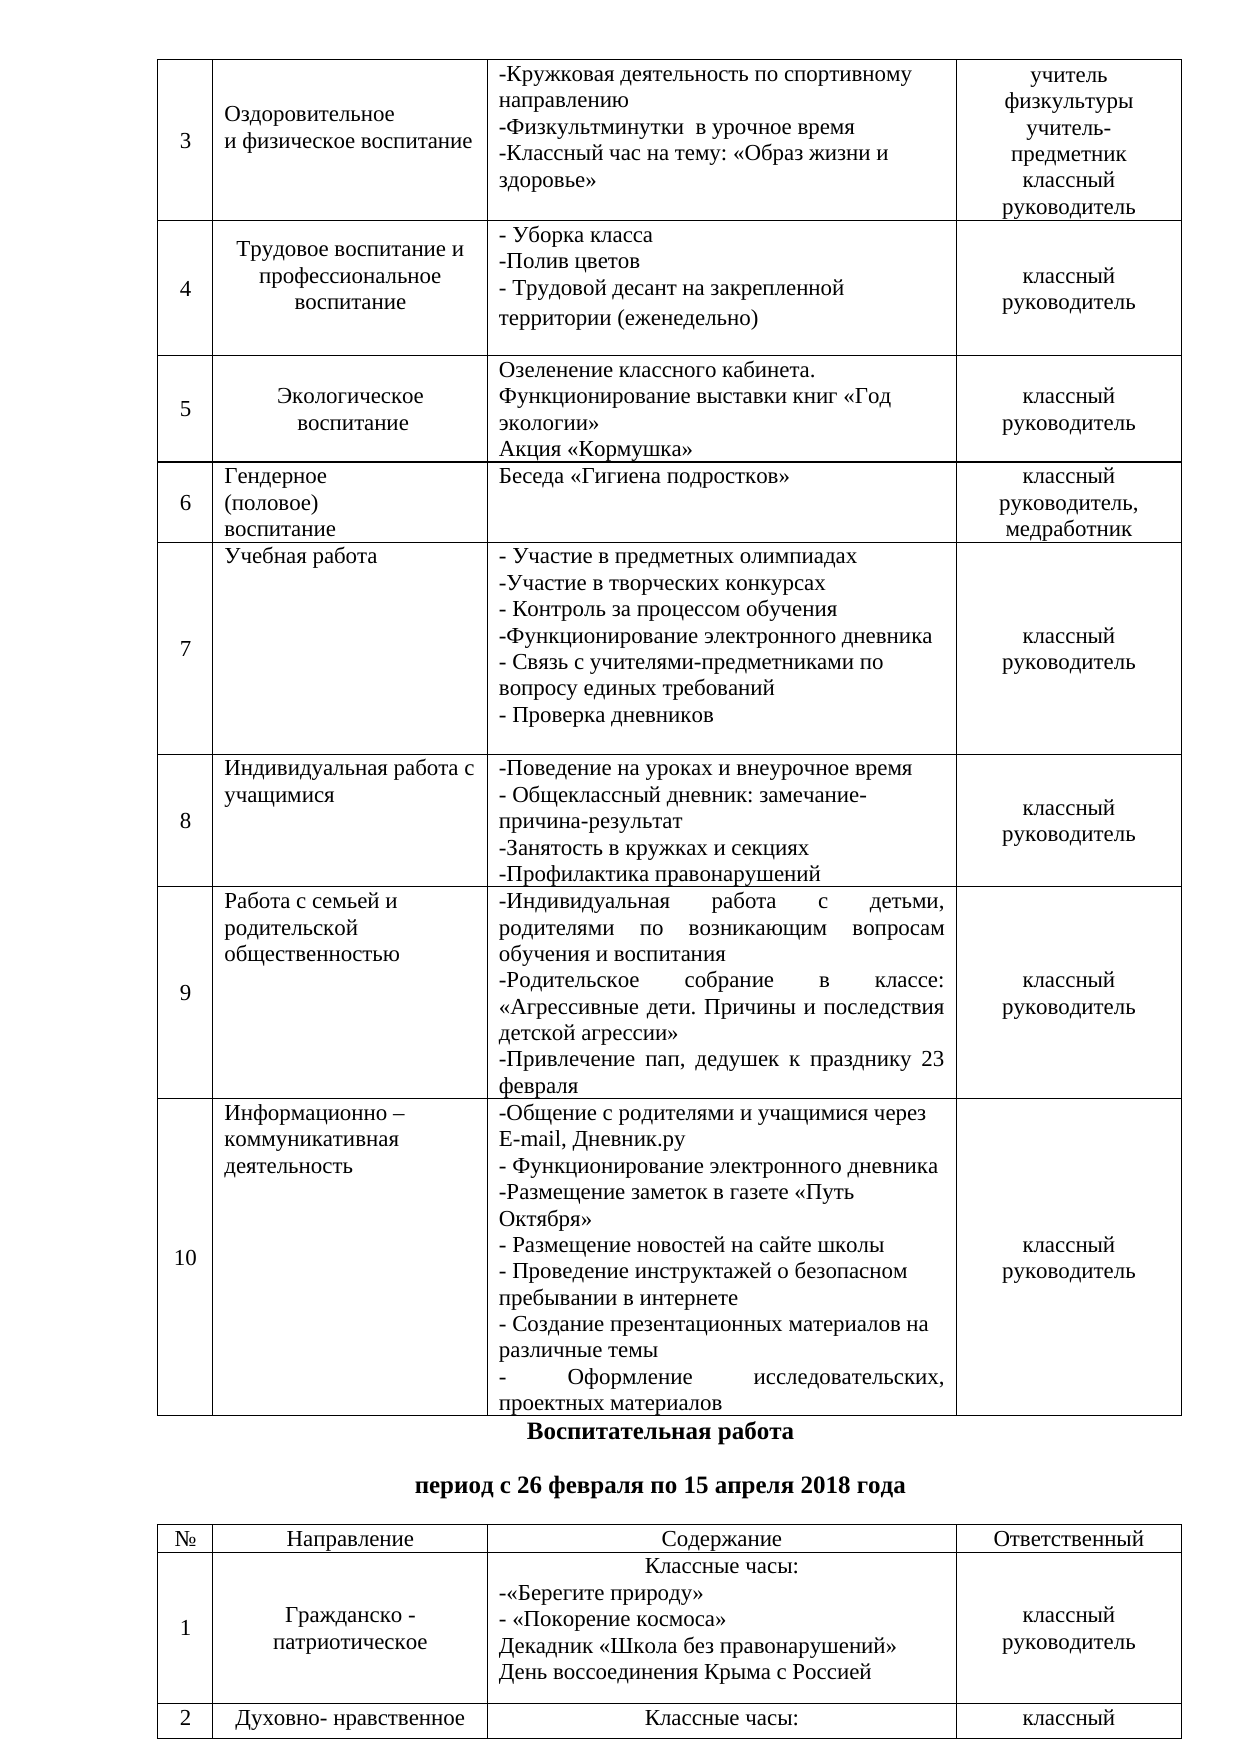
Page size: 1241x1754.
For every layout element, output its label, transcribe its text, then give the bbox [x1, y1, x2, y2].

table_cell 5 [158, 356, 212, 461]
table_cell Информационно – коммуникативная деятельность [213, 1099, 487, 1415]
table_cell Классные часы: -«Берегите природу» - «Покорение космоса» Декадник «Школа без правонарушений» День воссоединения Крыма с Россией [488, 1553, 956, 1703]
table_cell классный руководитель [957, 356, 1181, 461]
table_cell 2 [158, 1704, 212, 1738]
table_cell учитель физкультуры учитель- предметник классный руководитель [957, 60, 1181, 220]
table_cell Трудовое воспитание и профессиональное воспитание [213, 221, 487, 355]
table_cell Оздоровительное и физическое воспитание [213, 60, 487, 220]
table_cell 7 [158, 543, 212, 753]
table_cell 9 [158, 887, 212, 1098]
table_cell классный руководитель [957, 1099, 1181, 1415]
table_header Содержание [488, 1525, 956, 1552]
text Воспитательная работа [169, 1416, 1152, 1445]
table_cell классный руководитель [957, 887, 1181, 1098]
table_cell Озеленение классного кабинета. Функционирование выставки книг «Год экологии» Акция «Кормушка» [488, 356, 956, 461]
table_header Ответственный [957, 1525, 1181, 1552]
table_header Направление [213, 1525, 487, 1552]
table_cell - Уборка класса -Полив цветов - Трудовой десант на закрепленной территории (еженедельно) [488, 221, 956, 355]
table_cell Гендерное (половое) воспитание [213, 463, 487, 542]
table_cell 3 [158, 60, 212, 220]
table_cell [957, 1704, 1181, 1738]
table_cell -Поведение на уроках и внеурочное время - Общеклассный дневник: замечание-причина-результат -Занятость в кружках и секциях -Профилактика правонарушений [488, 755, 956, 886]
table_cell классный руководитель, медработник [957, 463, 1181, 542]
table_cell Учебная работа [213, 543, 487, 753]
table_cell Беседа «Гигиена подростков» [488, 463, 956, 542]
table_cell -Кружковая деятельность по спортивному направлению -Физкультминутки в урочное время -Классный час на тему: «Образ жизни и здоровье» [488, 60, 956, 220]
table_cell -Индивидуальная работа с детьми, родителями по возникающим вопросам обучения и воспитания -Родительское собрание в классе: «Агрессивные дети. Причины и последствия детской агрессии» -Привлечение пап, дедушек к празднику 23 февраля [488, 887, 956, 1098]
table_cell Экологическое воспитание [213, 356, 487, 461]
table_cell Работа с семьей и родительской общественностью [213, 887, 487, 1098]
table_cell 8 [158, 755, 212, 886]
table_cell 4 [158, 221, 212, 355]
table_header № [158, 1525, 212, 1552]
table_cell 6 [158, 463, 212, 542]
table_cell 10 [158, 1099, 212, 1415]
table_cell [488, 1704, 956, 1738]
text период с 26 февраля по 15 апреля 2018 года [169, 1470, 1152, 1499]
table_cell классный руководитель [957, 755, 1181, 886]
table_cell Гражданско -патриотическое [213, 1553, 487, 1703]
table_cell классный руководитель [957, 543, 1181, 753]
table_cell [957, 1553, 1181, 1703]
table_cell классный руководитель [957, 221, 1181, 355]
table_cell - Участие в предметных олимпиадах -Участие в творческих конкурсах - Контроль за процессом обучения -Функционирование электронного дневника - Связь с учителями-предметниками по вопросу единых требований - Проверка дневников [488, 543, 956, 753]
table_cell 1 [158, 1553, 212, 1703]
table_cell Индивидуальная работа с учащимися [213, 755, 487, 886]
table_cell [213, 1704, 487, 1738]
table_cell -Общение с родителями и учащимися через E-mail, Дневник.ру - Функционирование электронного дневника -Размещение заметок в газете «Путь Октября» - Размещение новостей на сайте школы - Проведение инструктажей о безопасном пребывании в интернете - Создание презентационных материалов на различные темы - Оформление исследовательских, проектных материалов [488, 1099, 956, 1415]
